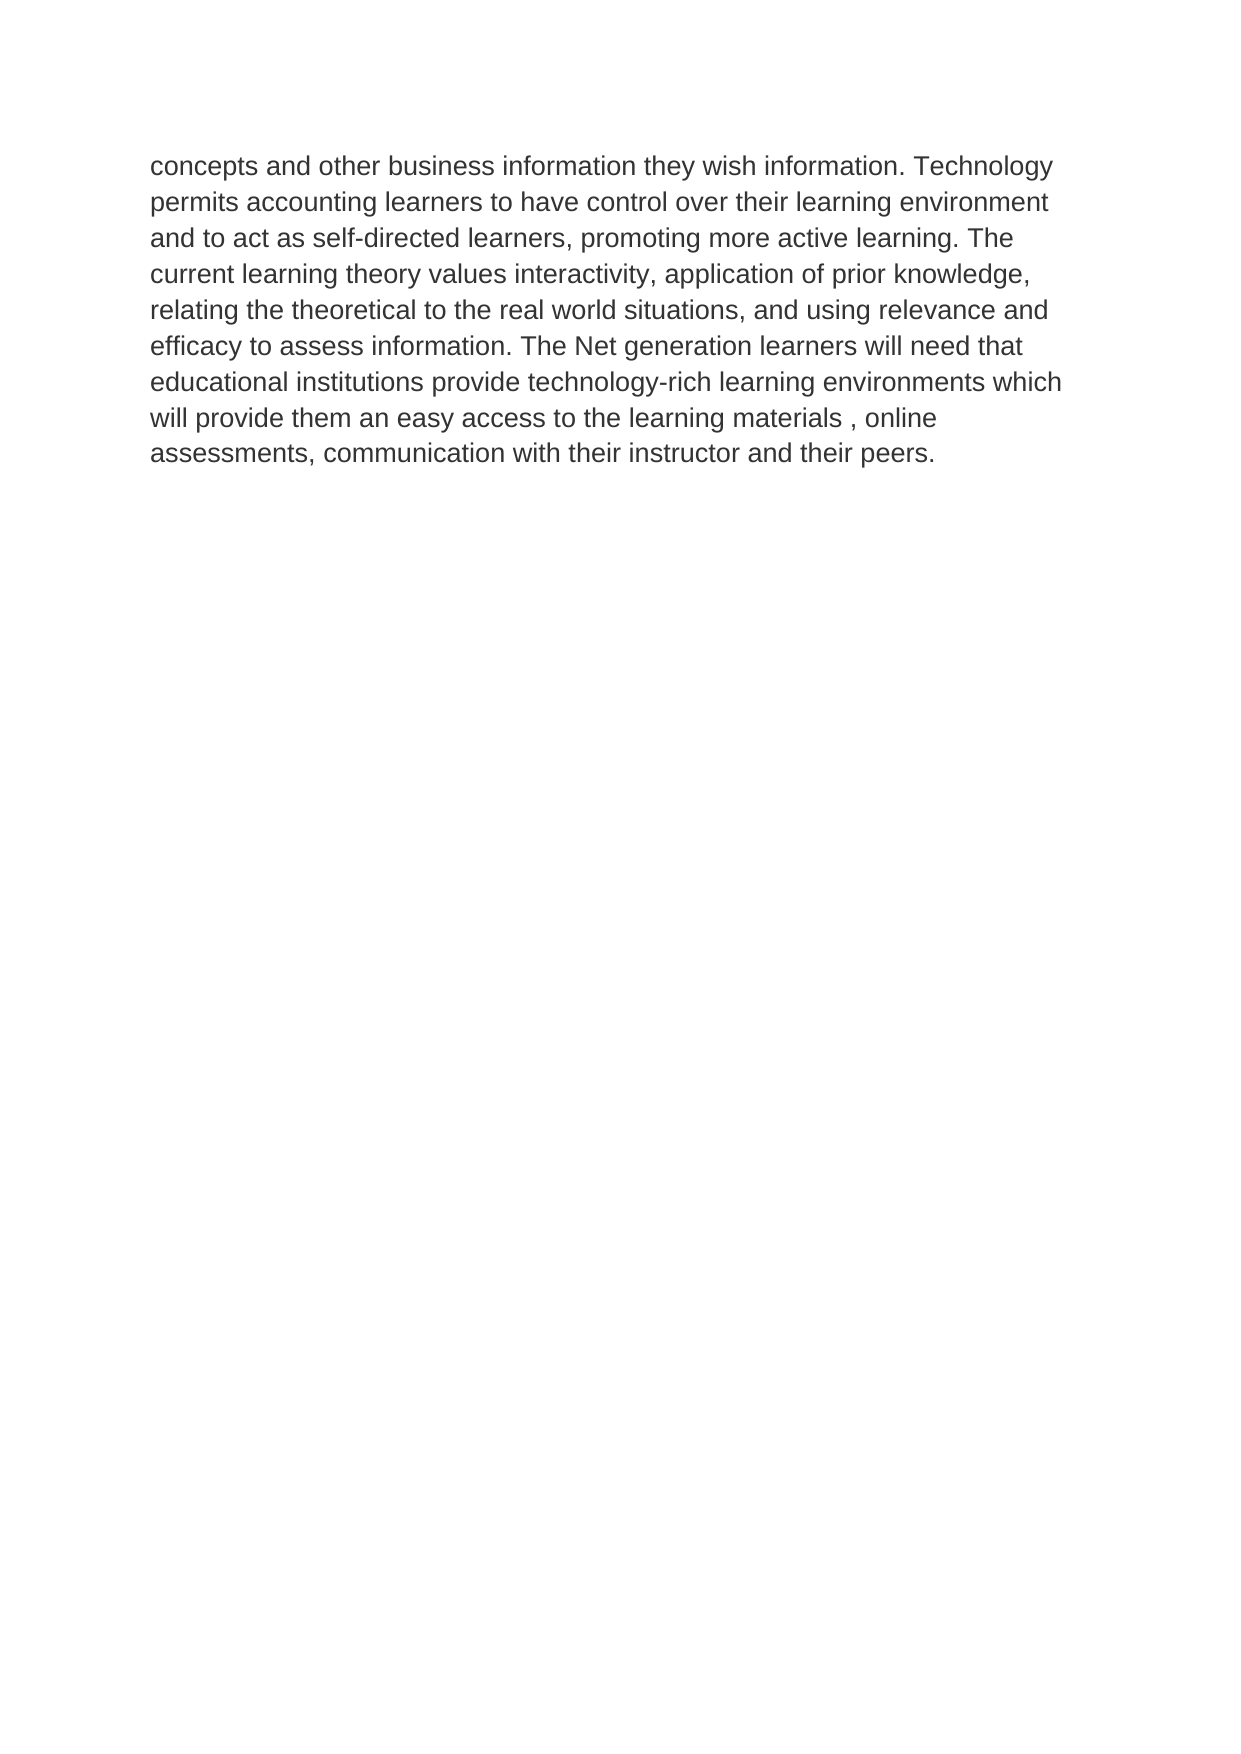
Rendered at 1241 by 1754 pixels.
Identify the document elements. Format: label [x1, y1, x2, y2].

text [150, 150, 1090, 469]
